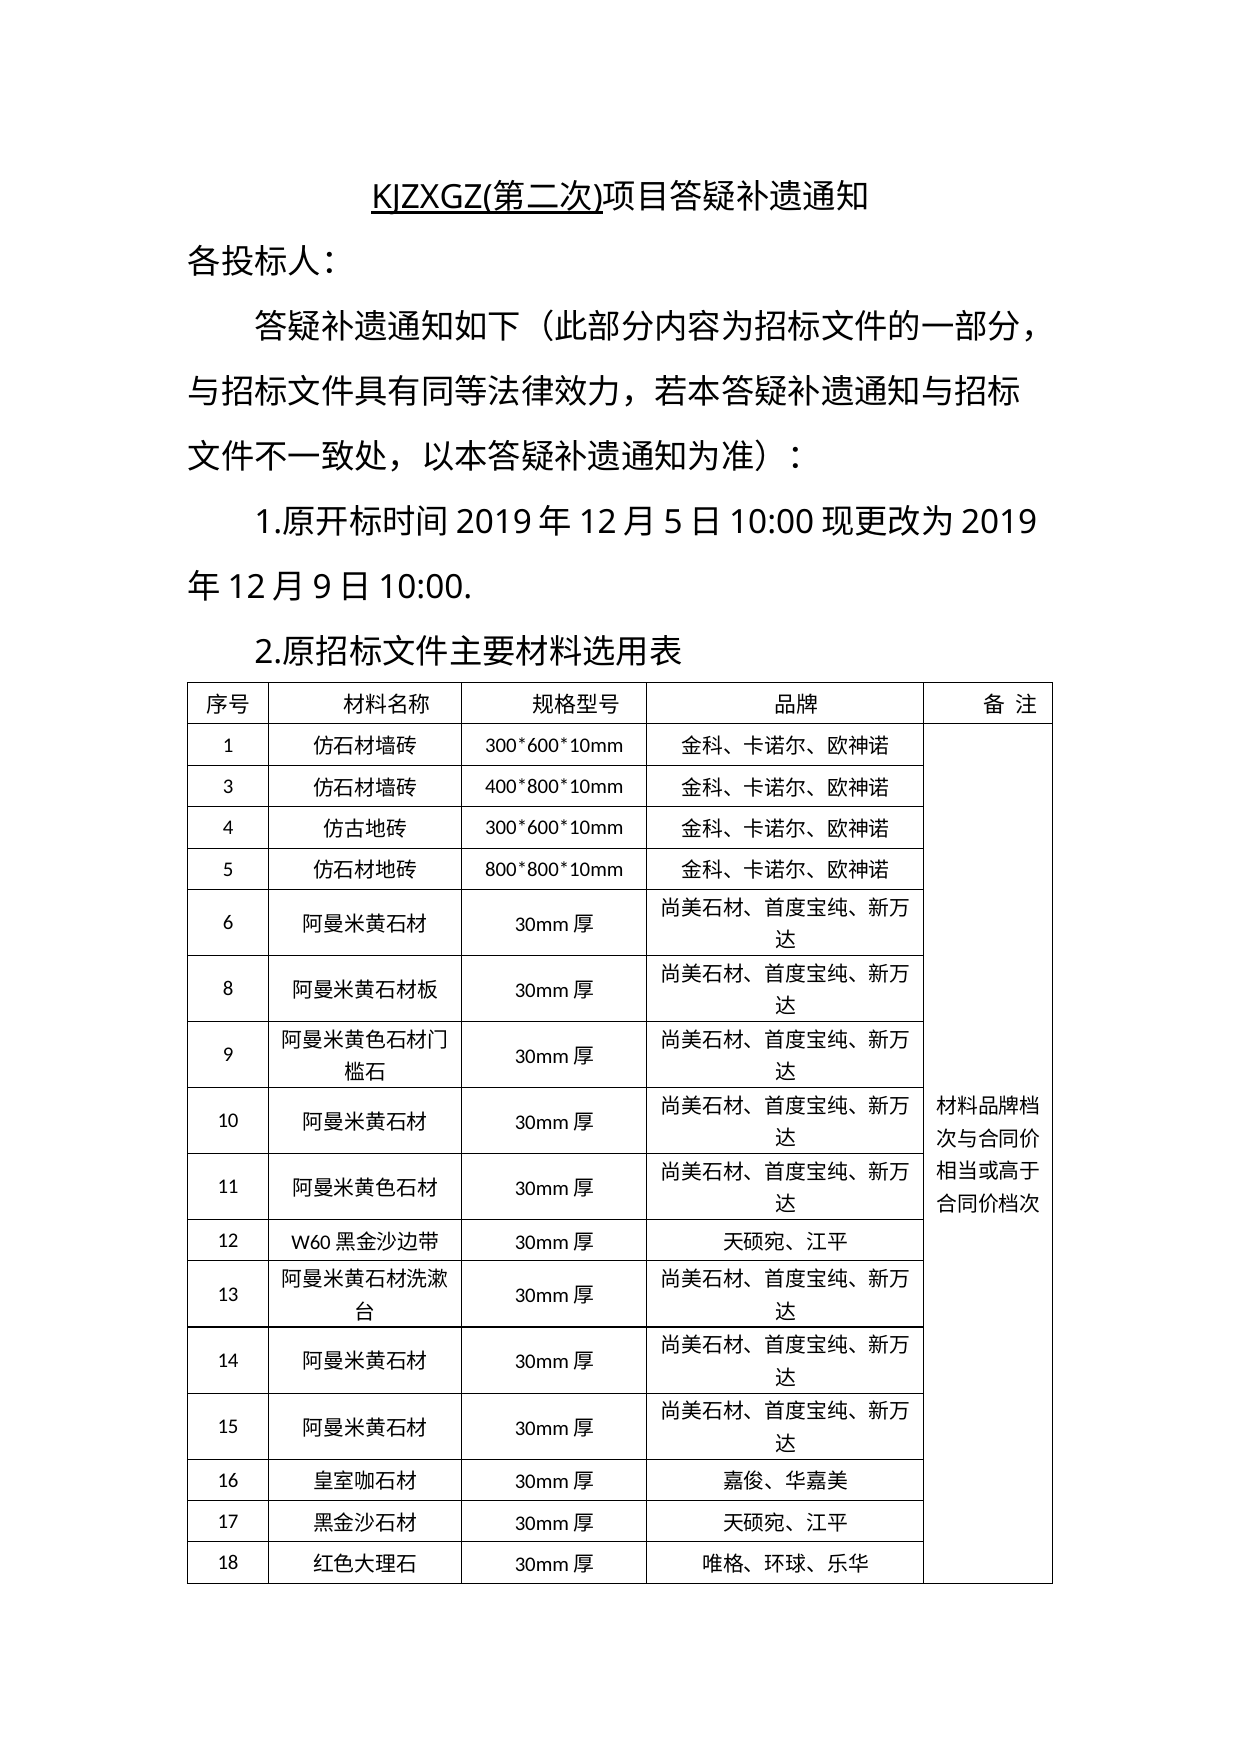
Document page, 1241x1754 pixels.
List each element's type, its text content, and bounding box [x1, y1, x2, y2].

table_cell 尚美石材、首度宝纯、新万达 [647, 1022, 923, 1087]
table_header 品牌 [647, 683, 923, 723]
table_cell 天硕宛、江平 [647, 1220, 923, 1260]
table_cell 仿古地砖 [269, 807, 461, 847]
table_cell 尚美石材、首度宝纯、新万达 [647, 956, 923, 1021]
table_cell 30mm厚 [462, 1542, 646, 1582]
table_cell 金科、卡诺尔、欧神诺 [647, 724, 923, 765]
table_cell 13 [188, 1261, 268, 1326]
table_cell 30mm厚 [462, 890, 646, 955]
table_cell 17 [188, 1501, 268, 1541]
table_cell 30mm厚 [462, 1460, 646, 1500]
table_cell 15 [188, 1394, 268, 1458]
text 1.原开标时间2019年12月5日10:00现更改为2019年12月9日10:00. [187, 487, 1053, 617]
table_cell 仿石材墙砖 [269, 724, 461, 765]
table_header 规格型号 [462, 683, 646, 723]
table_cell 30mm厚 [462, 1220, 646, 1260]
table_cell 阿曼米黄色石材门槛石 [269, 1022, 461, 1087]
table_cell 30mm厚 [462, 1088, 646, 1153]
table_cell 12 [188, 1220, 268, 1260]
table_cell 阿曼米黄石材板 [269, 956, 461, 1021]
table_cell 5 [188, 849, 268, 889]
table_cell 30mm厚 [462, 1394, 646, 1458]
table_cell 皇室咖石材 [269, 1460, 461, 1500]
table_cell 尚美石材、首度宝纯、新万达 [647, 1328, 923, 1392]
table_cell 嘉俊、华嘉美 [647, 1460, 923, 1500]
table_cell 30mm厚 [462, 1501, 646, 1541]
table_cell 30mm厚 [462, 1022, 646, 1087]
text 2.原招标文件主要材料选用表 [187, 617, 1053, 682]
table_cell 阿曼米黄石材 [269, 1394, 461, 1458]
table_header 备 注 [924, 683, 1052, 723]
table_cell 11 [188, 1154, 268, 1219]
table_cell 金科、卡诺尔、欧神诺 [647, 849, 923, 889]
text KJZXGZ(第二次)项目答疑补遗通知 [187, 162, 1053, 227]
table_cell 3 [188, 766, 268, 806]
table_cell 尚美石材、首度宝纯、新万达 [647, 1394, 923, 1458]
table_cell 6 [188, 890, 268, 955]
table_cell 尚美石材、首度宝纯、新万达 [647, 1088, 923, 1153]
table_cell 唯格、环球、乐华 [647, 1542, 923, 1582]
table_cell 1 [188, 724, 268, 765]
table_cell 300*600*10mm [462, 724, 646, 765]
table_cell 尚美石材、首度宝纯、新万达 [647, 1154, 923, 1219]
table_cell 8 [188, 956, 268, 1021]
text 答疑补遗通知如下（此部分内容为招标文件的一部分，与招标文件具有同等法律效力，若本答疑补遗通知与招标文件不一致处，以本答疑补遗通知为准）： [187, 292, 1053, 487]
table_cell 9 [188, 1022, 268, 1087]
table_cell 阿曼米黄色石材 [269, 1154, 461, 1219]
table_cell 仿石材地砖 [269, 849, 461, 889]
table_cell 仿石材墙砖 [269, 766, 461, 806]
table_cell 阿曼米黄石材 [269, 890, 461, 955]
table_cell 10 [188, 1088, 268, 1153]
table_cell 阿曼米黄石材 [269, 1088, 461, 1153]
table_cell 14 [188, 1328, 268, 1392]
table_cell 400*800*10mm [462, 766, 646, 806]
table_cell 30mm厚 [462, 956, 646, 1021]
table_cell 30mm厚 [462, 1154, 646, 1219]
table_cell 300*600*10mm [462, 807, 646, 847]
table_cell 16 [188, 1460, 268, 1500]
table_cell 红色大理石 [269, 1542, 461, 1582]
table_cell 阿曼米黄石材洗漱台 [269, 1261, 461, 1326]
table_cell 尚美石材、首度宝纯、新万达 [647, 1261, 923, 1326]
table_cell 阿曼米黄石材 [269, 1328, 461, 1392]
table_cell 天硕宛、江平 [647, 1501, 923, 1541]
table_cell 尚美石材、首度宝纯、新万达 [647, 890, 923, 955]
table_cell 材料品牌档次与合同价相当或高于合同价档次 [924, 724, 1052, 1582]
table_cell 30mm厚 [462, 1261, 646, 1326]
text 各投标人： [187, 227, 1053, 292]
table_cell 4 [188, 807, 268, 847]
table_cell 金科、卡诺尔、欧神诺 [647, 766, 923, 806]
table_cell 金科、卡诺尔、欧神诺 [647, 807, 923, 847]
table_cell W60黑金沙边带 [269, 1220, 461, 1260]
table_header 材料名称 [269, 683, 461, 723]
table_header 序号 [188, 683, 268, 723]
table_cell 18 [188, 1542, 268, 1582]
table_cell 30mm厚 [462, 1328, 646, 1392]
table_cell 800*800*10mm [462, 849, 646, 889]
table_cell 黑金沙石材 [269, 1501, 461, 1541]
